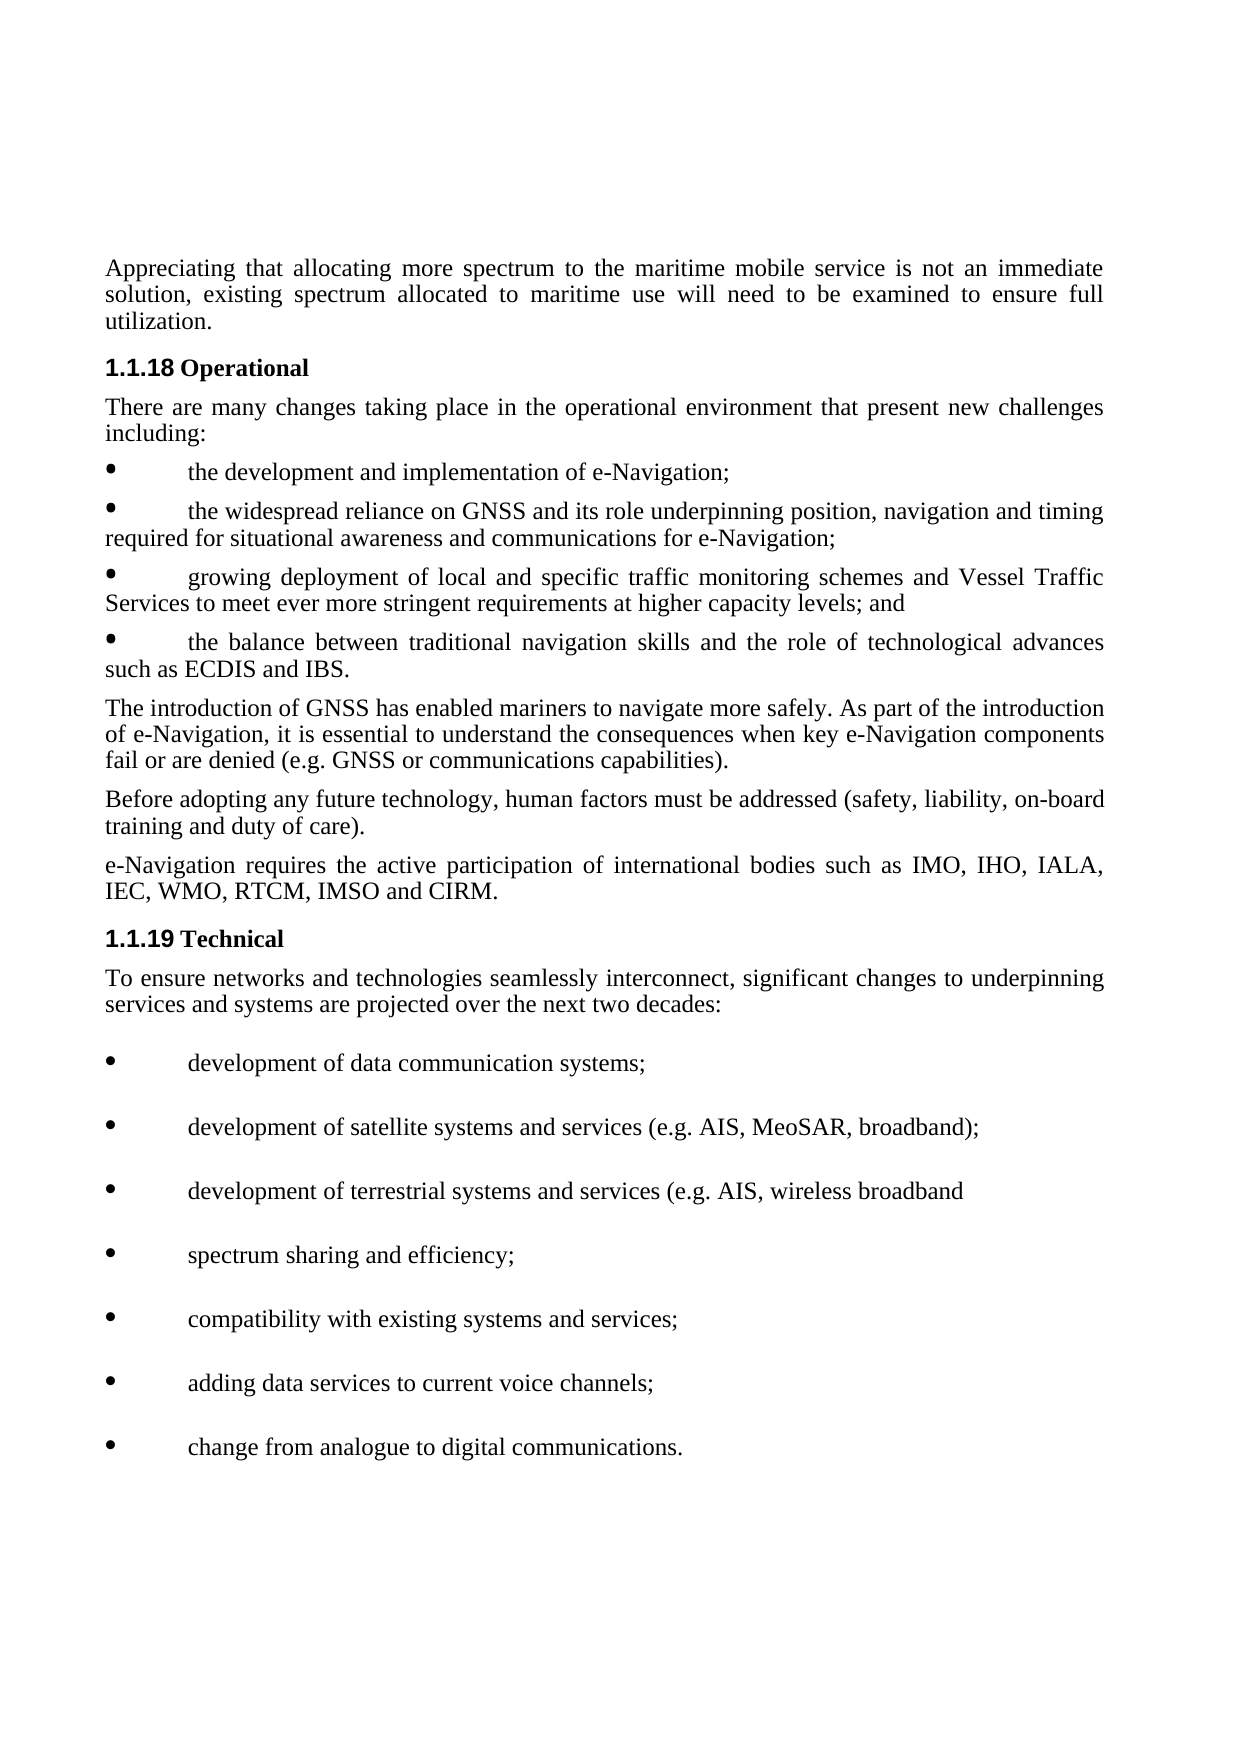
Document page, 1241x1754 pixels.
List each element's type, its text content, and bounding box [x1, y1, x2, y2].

list the balance between traditional navigation skills and the role of technological advances such as ECDIS and IBS. [105, 629, 1105, 682]
list compatibility with existing systems and services; [105, 1286, 1105, 1337]
list growing deployment of local and specific traffic monitoring schemes and Vessel Traffic Services to meet ever more stringent requirements at higher capacity levels; and [105, 564, 1105, 617]
list development of terrestrial systems and services (e.g. AIS, wireless broadband [105, 1158, 1105, 1209]
text Appreciating that allocating more spectrum to the maritime mobile service is not an immediate solution, existing spectrum allocated to maritime use will need to be examined to ensure full utilization. [105, 255, 1105, 334]
text The introduction of GNSS has enabled mariners to navigate more safely. As part of the introduction of e-Navigation, it is essential to understand the consequences when key e-Navigation components fail or are denied (e.g. GNSS or communications capabilities). [105, 695, 1105, 774]
subtitle Operational [105, 355, 1105, 382]
text There are many changes taking place in the operational environment that present new challenges including: [105, 394, 1105, 447]
list spectrum sharing and efficiency; [105, 1222, 1105, 1273]
text e-Navigation requires the active participation of international bodies such as IMO, IHO, IALA, IEC, WMO, RTCM, IMSO and CIRM. [105, 852, 1105, 905]
list change from analogue to digital communications. [105, 1414, 1105, 1465]
subtitle Technical [105, 926, 1105, 952]
list the widespread reliance on GNSS and its role underpinning position, navigation and timing required for situational awareness and communications for e-Navigation; [105, 498, 1105, 551]
list adding data services to current voice channels; [105, 1350, 1105, 1401]
list development of satellite systems and services (e.g. AIS, MeoSAR, broadband); [105, 1094, 1105, 1146]
list the development and implementation of e-Navigation; [105, 459, 1105, 486]
text To ensure networks and technologies seamlessly interconnect, significant changes to underpinning services and systems are projected over the next two decades: [105, 965, 1105, 1018]
list development of data communication systems; [105, 1030, 1105, 1082]
text Before adopting any future technology, human factors must be addressed (safety, liability, on-board training and duty of care). [105, 787, 1105, 839]
